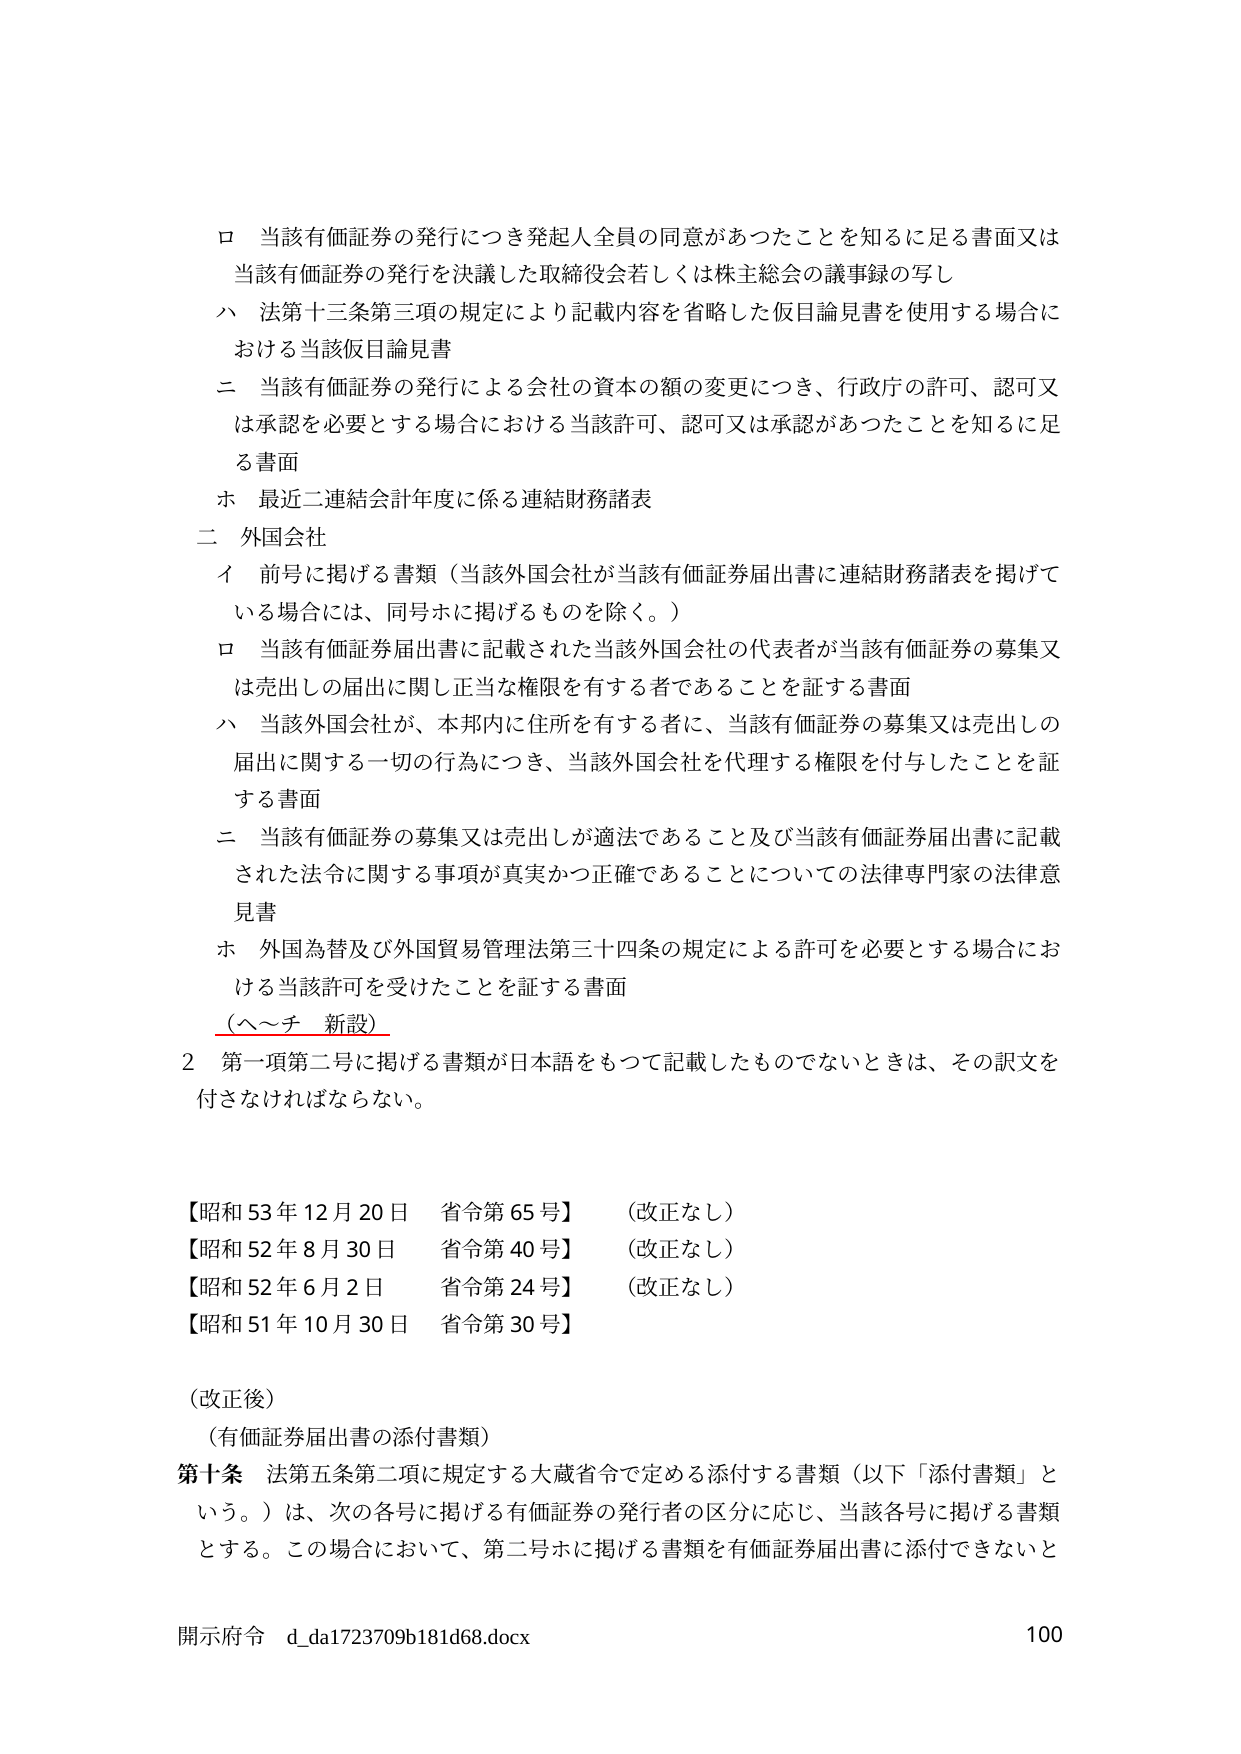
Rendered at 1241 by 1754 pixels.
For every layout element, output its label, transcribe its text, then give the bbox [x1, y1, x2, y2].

text イ 前号に掲げる書類（当該外国会社が当該有価証券届出書に連結財務諸表を掲げている場合には、同号ホに掲げるものを除く。） [215, 554, 1063, 629]
text ロ 当該有価証券届出書に記載された当該外国会社の代表者が当該有価証券の募集又は売出しの届出に関し正当な権限を有する者であることを証する書面 [215, 629, 1063, 704]
text ２ 第一項第二号に掲げる書類が日本語をもつて記載したものでないときは、その訳文を付さなければならない。 [177, 1042, 1063, 1117]
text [177, 1454, 1063, 1567]
text 【昭和52年8月30日 省令第40号】 （改正なし） [177, 1229, 1063, 1267]
text ホ 外国為替及び外国貿易管理法第三十四条の規定による許可を必要とする場合における当該許可を受けたことを証する書面 [215, 929, 1063, 1004]
text 【昭和53年12月20日 省令第65号】 （改正なし） [177, 1192, 1063, 1229]
text 【昭和51年10月30日 省令第30号】 [177, 1304, 1063, 1342]
text 二 外国会社 [196, 517, 1063, 554]
text ニ 当該有価証券の発行による会社の資本の額の変更につき、行政庁の許可、認可又は承認を必要とする場合における当該許可、認可又は承認があつたことを知るに足る書面 [215, 367, 1063, 479]
text ハ 法第十三条第三項の規定により記載内容を省略した仮目論見書を使用する場合における当該仮目論見書 [215, 292, 1063, 367]
text ホ 最近二連結会計年度に係る連結財務諸表 [215, 479, 1063, 517]
text （改正後） [177, 1379, 1063, 1417]
text （有価証券届出書の添付書類） [196, 1417, 1063, 1454]
text 【昭和52年6月2日 省令第24号】 （改正なし） [177, 1267, 1063, 1304]
text ロ 当該有価証券の発行につき発起人全員の同意があつたことを知るに足る書面又は当該有価証券の発行を決議した取締役会若しくは株主総会の議事録の写し [215, 217, 1063, 292]
text （ヘ～チ 新設） [214, 1004, 1063, 1042]
text ハ 当該外国会社が、本邦内に住所を有する者に、当該有価証券の募集又は売出しの届出に関する一切の行為につき、当該外国会社を代理する権限を付与したことを証する書面 [215, 704, 1063, 817]
text ニ 当該有価証券の募集又は売出しが適法であること及び当該有価証券届出書に記載された法令に関する事項が真実かつ正確であることについての法律専門家の法律意見書 [215, 817, 1063, 929]
